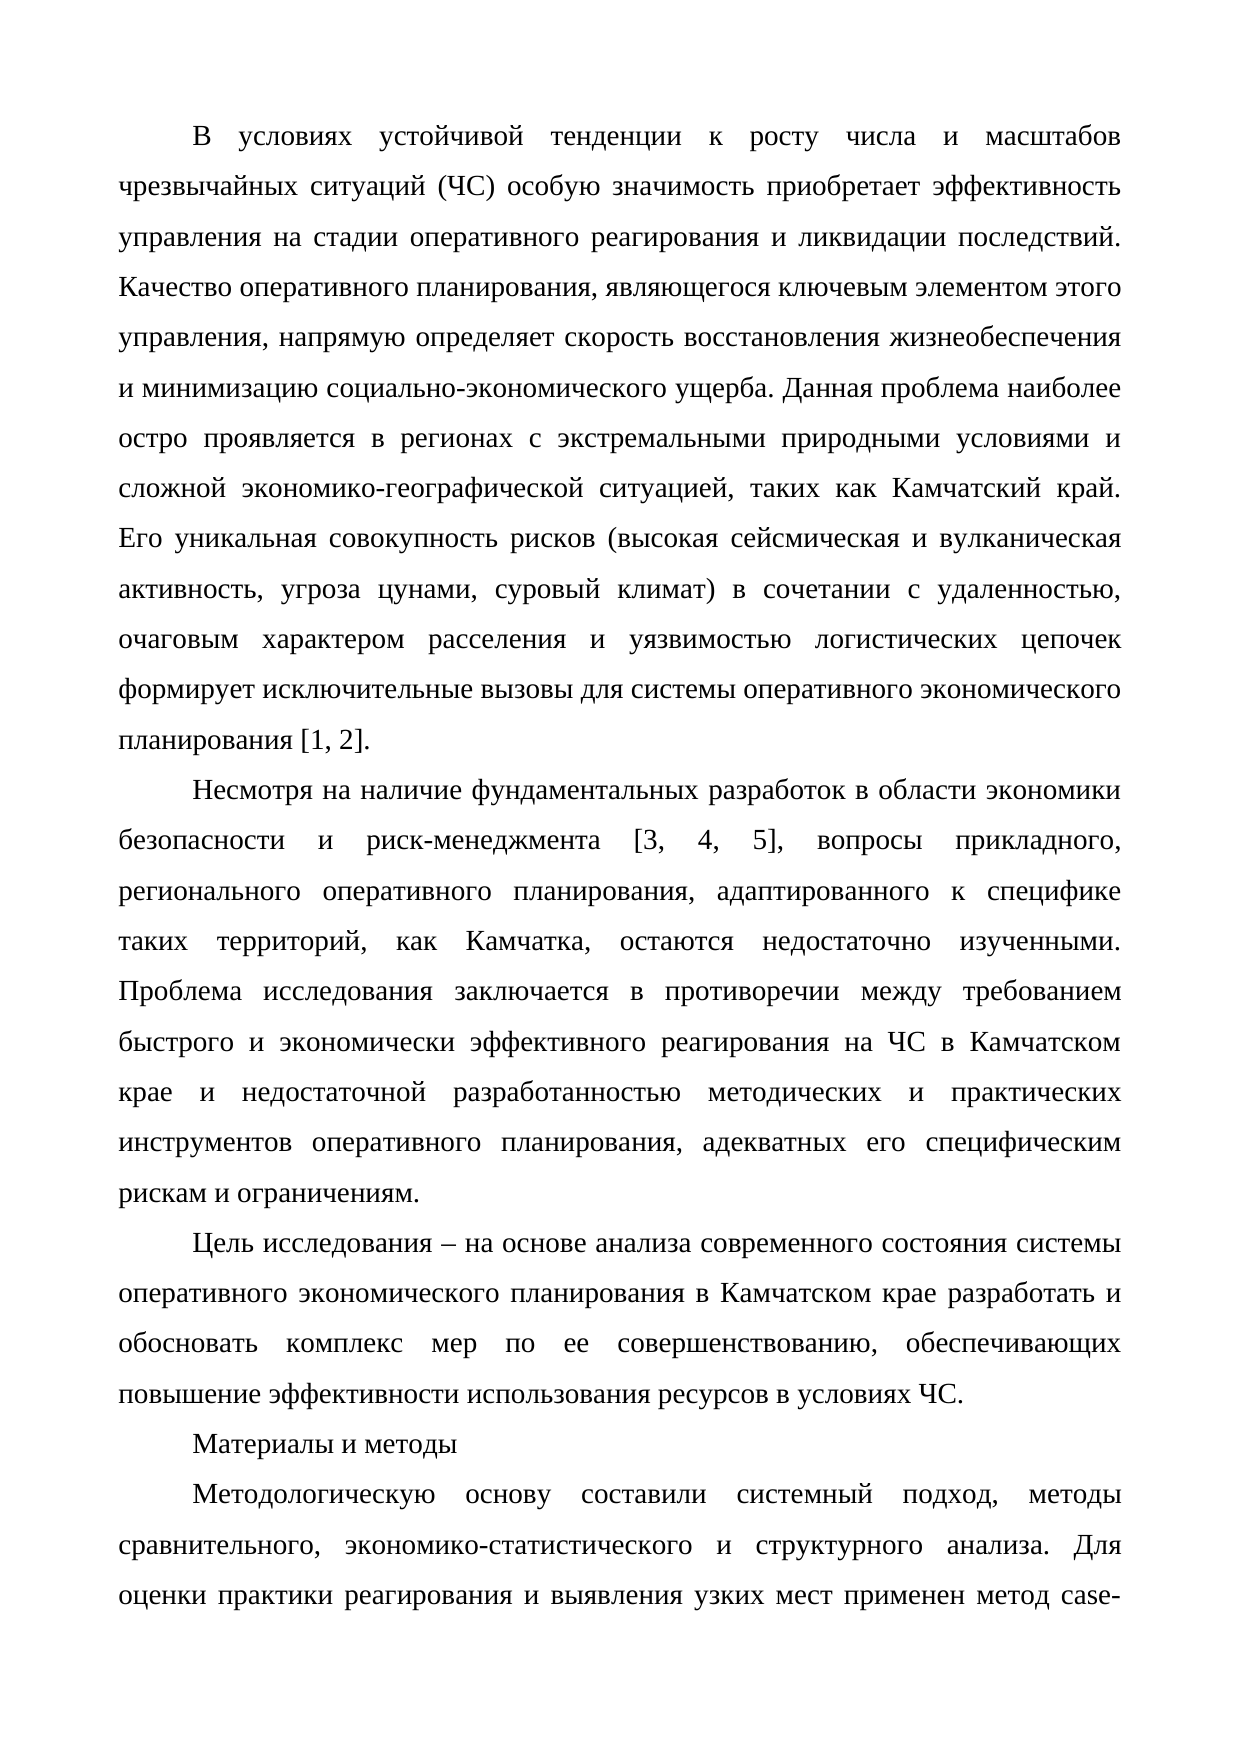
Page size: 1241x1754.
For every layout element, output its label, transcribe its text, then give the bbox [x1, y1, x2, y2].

text Несмотря на наличие фундаментальных разработок в области экономики безопасности и риск-менеджмента [3, 4, 5], вопросы прикладного, регионального оперативного планирования, адаптированного к специфике таких территорий, как Камчатка, остаются недостаточно изученными. Проблема исследования заключается в противоречии между требованием быстрого и экономически эффективного реагирования на ЧС в Камчатском крае и недостаточной разработанностью методических и практических инструментов оперативного планирования, адекватных его специфическим рискам и ограничениям. [118, 772, 1122, 1208]
text Цель исследования – на основе анализа современного состояния системы оперативного экономического планирования в Камчатском крае разработать и обосновать комплекс мер по ее совершенствованию, обеспечивающих повышение эффективности использования ресурсов в условиях ЧС. [118, 1225, 1122, 1409]
text Материалы и методы [118, 1426, 1122, 1460]
text В условиях устойчивой тенденции к росту числа и масштабов чрезвычайных ситуаций (ЧС) особую значимость приобретает эффективность управления на стадии оперативного реагирования и ликвидации последствий. Качество оперативного планирования, являющегося ключевым элементом этого управления, напрямую определяет скорость восстановления жизнеобеспечения и минимизацию социально-экономического ущерба. Данная проблема наиболее остро проявляется в регионах с экстремальными природными условиями и сложной экономико-географической ситуацией, таких как Камчатский край. Его уникальная совокупность рисков (высокая сейсмическая и вулканическая активность, угроза цунами, суровый климат) в сочетании с удаленностью, очаговым характером расселения и уязвимостью логистических цепочек формирует исключительные вызовы для системы оперативного экономического планирования [1, 2]. [118, 118, 1122, 755]
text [118, 1477, 1122, 1611]
